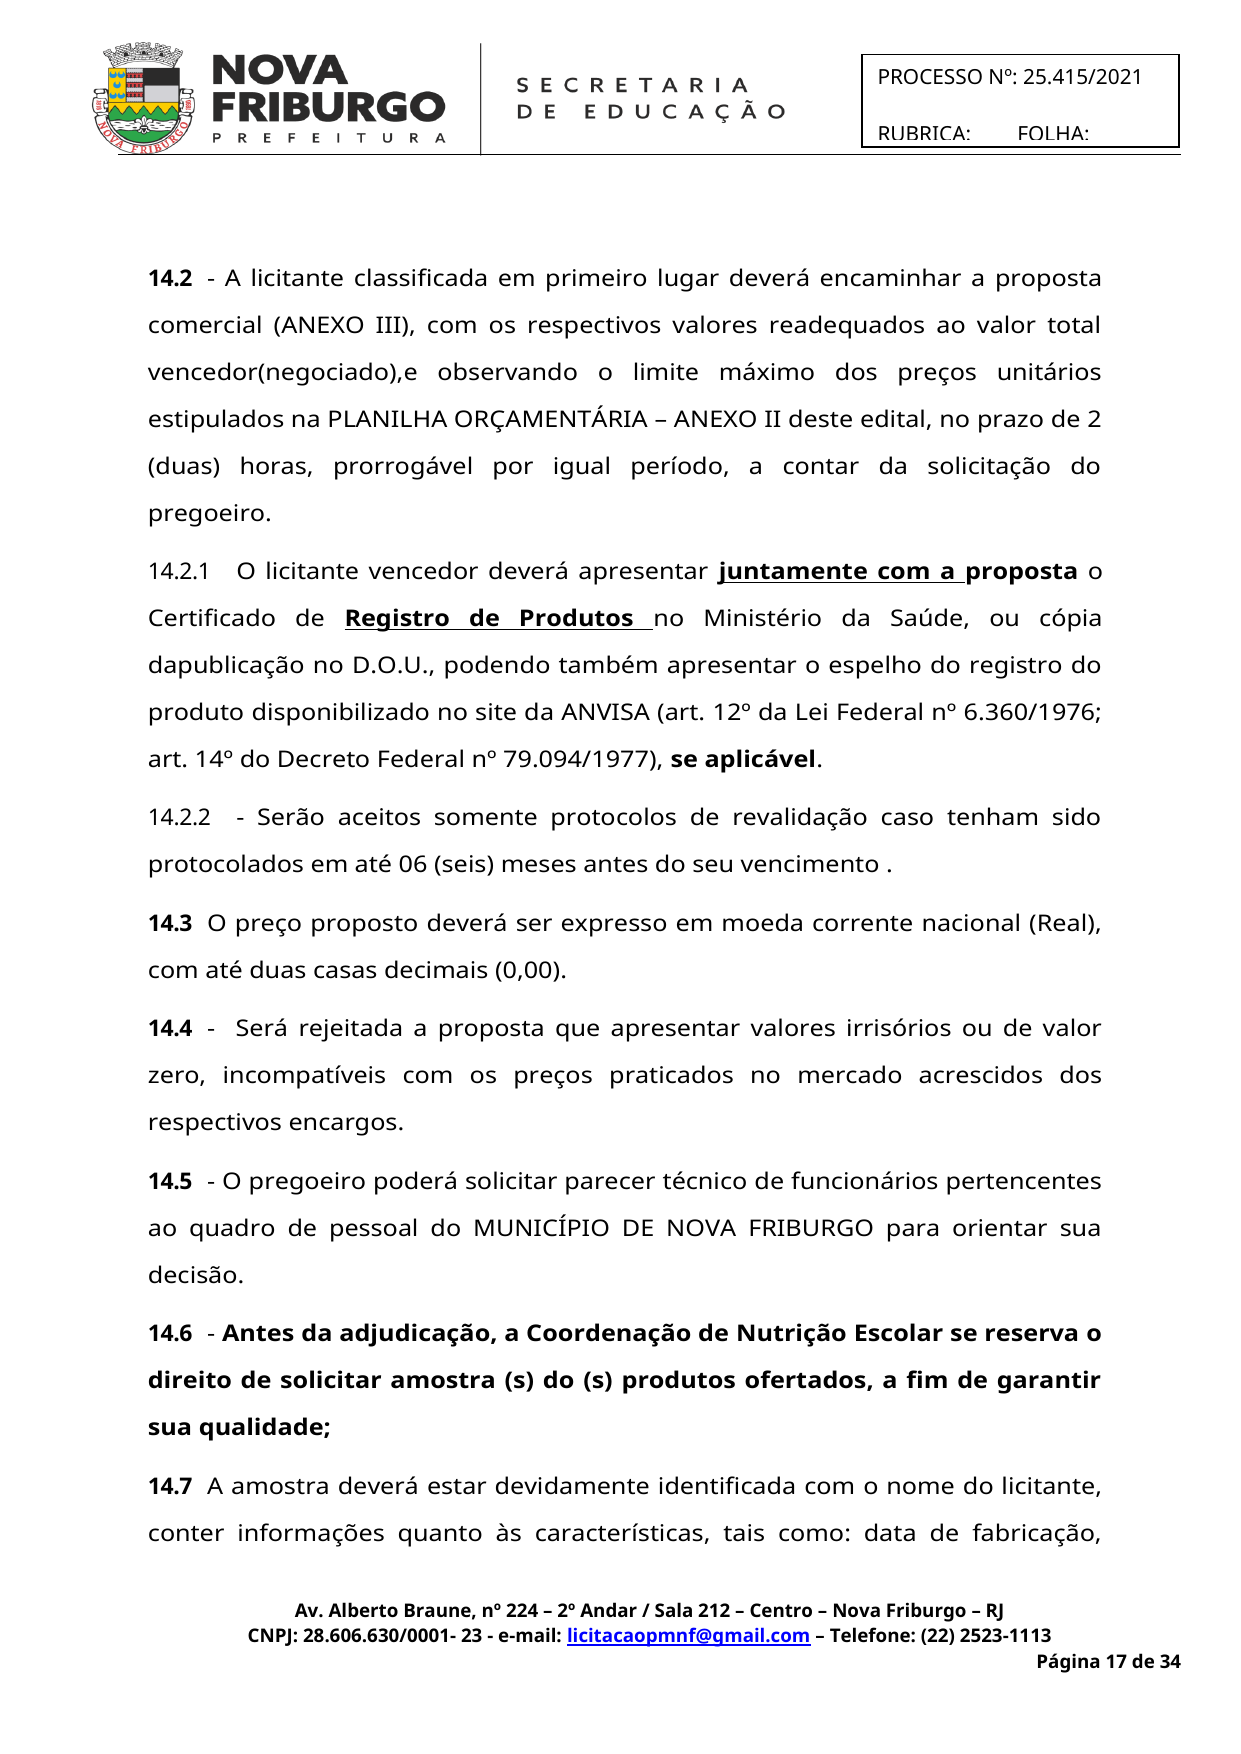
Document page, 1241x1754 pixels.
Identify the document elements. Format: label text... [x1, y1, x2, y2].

list - Antes da adjudicação, a Coordenação de Nutrição Escolar se reserva o direito de solicitar amostra (s) do (s) produtos ofertados, a fim de garantir sua qualidade; [148, 1317, 1103, 1442]
list - Será rejeitada a proposta que apresentar valores irrisórios ou de valor zero, incompatíveis com os preços praticados no mercado acrescidos dos respectivos encargos. [148, 1012, 1103, 1137]
list - A licitante classificada em primeiro lugar deverá encaminhar a proposta comercial (ANEXO III), com os respectivos valores readequados ao valor total vencedor(negociado),e observando o limite máximo dos preços unitários estipulados na PLANILHA ORÇAMENTÁRIA – ANEXO II deste edital, no prazo de 2 (duas) horas, prorrogável por igual período, a contar da solicitação do pregoeiro. [148, 262, 1103, 528]
list - Serão aceitos somente protocolos de revalidação caso tenham sido protocolados em até 06 (seis) meses antes do seu vencimento . [148, 801, 1103, 879]
list - O pregoeiro poderá solicitar parecer técnico de funcionários pertencentes ao quadro de pessoal do MUNICÍPIO DE NOVA FRIBURGO para orientar sua decisão. [148, 1165, 1103, 1290]
list O preço proposto deverá ser expresso em moeda corrente nacional (Real), com até duas casas decimais (0,00). [148, 907, 1103, 985]
picture [59, 17, 826, 167]
list O licitante vencedor deverá apresentar juntamente com a proposta o Certificado de Registro de Produtos no Ministério da Saúde, ou cópia dapublicação no D.O.U., podendo também apresentar o espelho do registro do produto disponibilizado no site da ANVISA (art. 12º da Lei Federal nº 6.360/1976; art. 14º do Decreto Federal nº 79.094/1977), se aplicável. [148, 555, 1103, 774]
